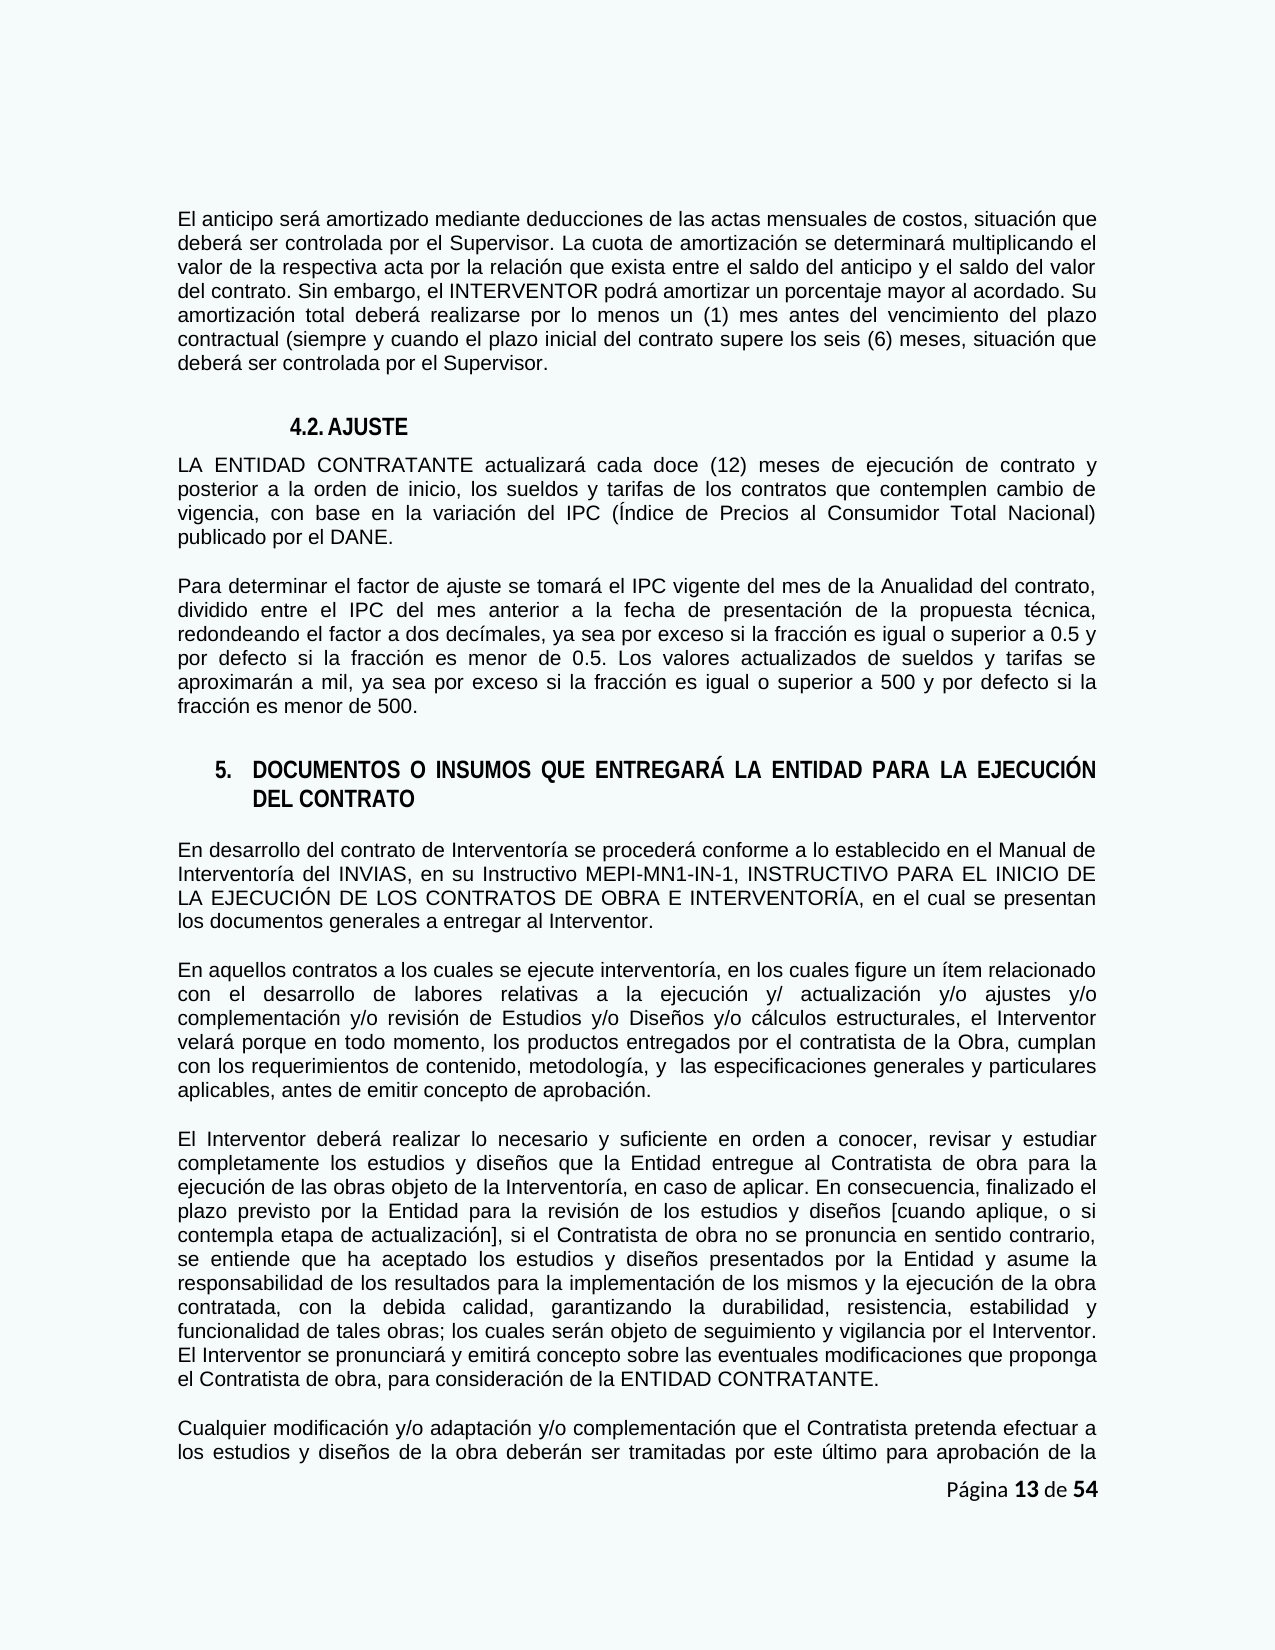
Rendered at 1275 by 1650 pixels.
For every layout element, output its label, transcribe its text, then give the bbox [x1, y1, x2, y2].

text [177, 1416, 1098, 1463]
list AJUSTE [290, 412, 1098, 441]
list DOCUMENTOS O INSUMOS QUE ENTREGARÁ LA ENTIDAD PARA LA EJECUCIÓN DEL CONTRATO [215, 755, 1098, 812]
text En aquellos contratos a los cuales se ejecute interventoría, en los cuales figure un ítem relacionado con el desarrollo de labores relativas a la ejecución y/ actualización y/o ajustes y/o complementación y/o revisión de Estudios y/o Diseños y/o cálculos estructurales, el Interventor velará porque en todo momento, los productos entregados por el contratista de la Obra, cumplan con los requerimientos de contenido, metodología, y las especificaciones generales y particulares aplicables, antes de emitir concepto de aprobación. [177, 958, 1098, 1102]
text El Interventor deberá realizar lo necesario y suficiente en orden a conocer, revisar y estudiar completamente los estudios y diseños que la Entidad entregue al Contratista de obra para la ejecución de las obras objeto de la Interventoría, en caso de aplicar. En consecuencia, finalizado el plazo previsto por la Entidad para la revisión de los estudios y diseños [cuando aplique, o si contempla etapa de actualización], si el Contratista de obra no se pronuncia en sentido contrario, se entiende que ha aceptado los estudios y diseños presentados por la Entidad y asume la responsabilidad de los resultados para la implementación de los mismos y la ejecución de la obra contratada, con la debida calidad, garantizando la durabilidad, resistencia, estabilidad y funcionalidad de tales obras; los cuales serán objeto de seguimiento y vigilancia por el Interventor. El Interventor se pronunciará y emitirá concepto sobre las eventuales modificaciones que proponga el Contratista de obra, para consideración de la ENTIDAD CONTRATANTE. [177, 1127, 1098, 1391]
text El anticipo será amortizado mediante deducciones de las actas mensuales de costos, situación que deberá ser controlada por el Supervisor. La cuota de amortización se determinará multiplicando el valor de la respectiva acta por la relación que exista entre el saldo del anticipo y el saldo del valor del contrato. Sin embargo, el INTERVENTOR podrá amortizar un porcentaje mayor al acordado. Su amortización total deberá realizarse por lo menos un (1) mes antes del vencimiento del plazo contractual (siempre y cuando el plazo inicial del contrato supere los seis (6) meses, situación que deberá ser controlada por el Supervisor. [177, 207, 1098, 374]
text LA ENTIDAD CONTRATANTE actualizará cada doce (12) meses de ejecución de contrato y posterior a la orden de inicio, los sueldos y tarifas de los contratos que contemplen cambio de vigencia, con base en la variación del IPC (Índice de Precios al Consumidor Total Nacional) publicado por el DANE. [177, 453, 1098, 549]
text Para determinar el factor de ajuste se tomará el IPC vigente del mes de la Anualidad del contrato, dividido entre el IPC del mes anterior a la fecha de presentación de la propuesta técnica, redondeando el factor a dos decímales, ya sea por exceso si la fracción es igual o superior a 0.5 y por defecto si la fracción es menor de 0.5. Los valores actualizados de sueldos y tarifas se aproximarán a mil, ya sea por exceso si la fracción es igual o superior a 500 y por defecto si la fracción es menor de 500. [177, 574, 1098, 718]
text En desarrollo del contrato de Interventoría se procederá conforme a lo establecido en el Manual de Interventoría del INVIAS, en su Instructivo MEPI-MN1-IN-1, INSTRUCTIVO PARA EL INICIO DE LA EJECUCIÓN DE LOS CONTRATOS DE OBRA E INTERVENTORÍA, en el cual se presentan los documentos generales a entregar al Interventor. [177, 837, 1098, 933]
